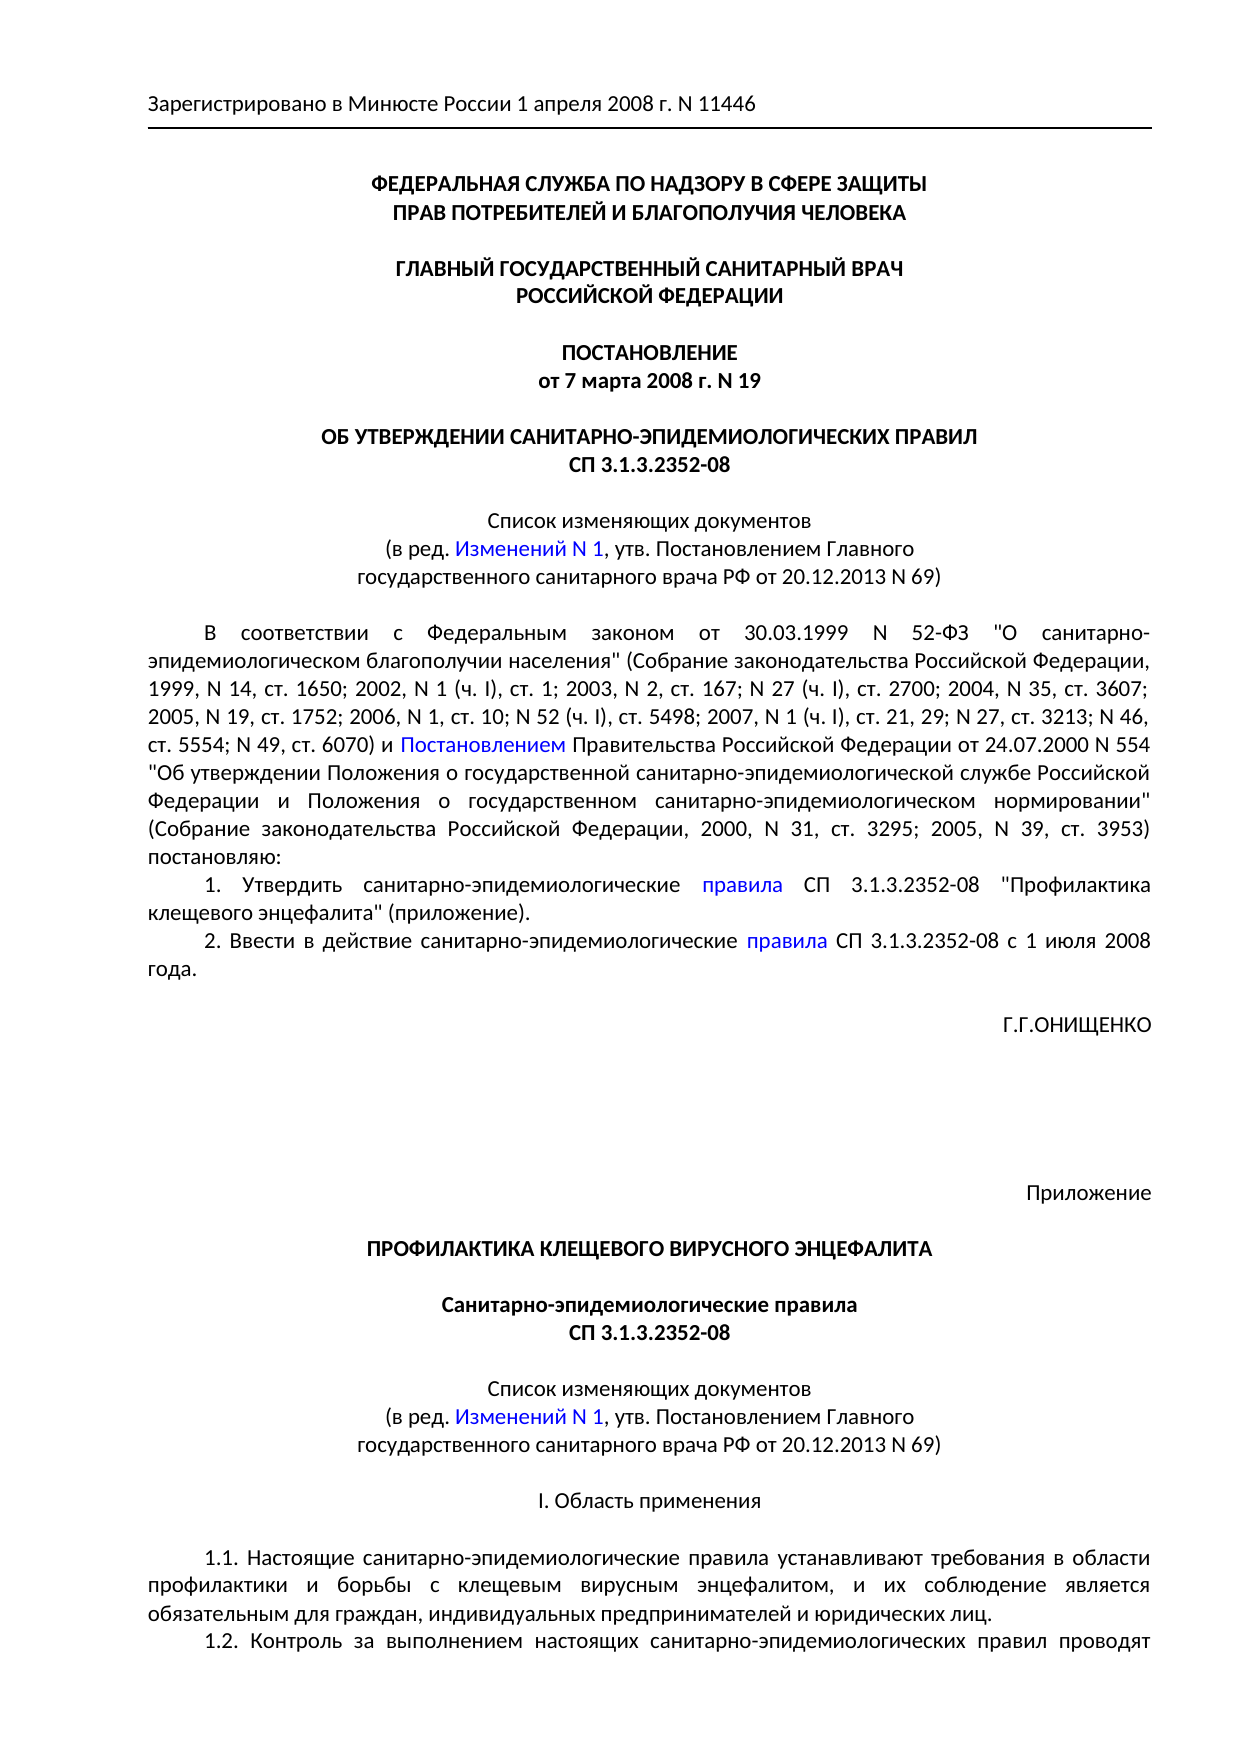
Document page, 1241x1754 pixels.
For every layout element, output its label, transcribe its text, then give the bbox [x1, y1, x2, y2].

text Санитарно-эпидемиологические правила [148, 1290, 1152, 1318]
text Приложение [148, 1178, 1152, 1206]
text государственного санитарного врача РФ от 20.12.2013 N 69) [148, 1431, 1152, 1458]
text Зарегистрировано в Минюсте России 1 апреля 2008 г. N 11446 [148, 89, 1152, 117]
text 2. Ввести в действие санитарно-эпидемиологические правила СП 3.1.3.2352-08 с 1 июля 2008 года. [148, 926, 1152, 982]
text ГЛАВНЫЙ ГОСУДАРСТВЕННЫЙ САНИТАРНЫЙ ВРАЧ [148, 254, 1152, 282]
text ОБ УТВЕРЖДЕНИИ САНИТАРНО-ЭПИДЕМИОЛОГИЧЕСКИХ ПРАВИЛ [148, 422, 1152, 450]
text ФЕДЕРАЛЬНАЯ СЛУЖБА ПО НАДЗОРУ В СФЕРЕ ЗАЩИТЫ [148, 169, 1152, 198]
text ПОСТАНОВЛЕНИЕ [148, 338, 1152, 366]
text ПРОФИЛАКТИКА КЛЕЩЕВОГО ВИРУСНОГО ЭНЦЕФАЛИТА [148, 1234, 1152, 1262]
text Г.Г.ОНИЩЕНКО [148, 1010, 1152, 1038]
text СП 3.1.3.2352-08 [148, 450, 1152, 478]
text Список изменяющих документов [148, 1374, 1152, 1402]
text Список изменяющих документов [148, 506, 1152, 534]
text I. Область применения [148, 1487, 1152, 1514]
text от 7 марта 2008 г. N 19 [148, 366, 1152, 394]
text государственного санитарного врача РФ от 20.12.2013 N 69) [148, 562, 1152, 590]
text В соответствии с Федеральным законом от 30.03.1999 N 52-ФЗ "О санитарно-эпидемиологическом благополучии населения" (Собрание законодательства Российской Федерации, 1999, N 14, ст. 1650; 2002, N 1 (ч. I), ст. 1; 2003, N 2, ст. 167; N 27 (ч. I), ст. 2700; 2004, N 35, ст. 3607; 2005, N 19, ст. 1752; 2006, N 1, ст. 10; N 52 (ч. I), ст. 5498; 2007, N 1 (ч. I), ст. 21, 29; N 27, ст. 3213; N 46, ст. 5554; N 49, ст. 6070) и Постановлением Правительства Российской Федерации от 24.07.2000 N 554 "Об утверждении Положения о государственной санитарно-эпидемиологической службе Российской Федерации и Положения о государственном санитарно-эпидемиологическом нормировании" (Собрание законодательства Российской Федерации, 2000, N 31, ст. 3295; 2005, N 39, ст. 3953) постановляю: [148, 618, 1152, 870]
text (в ред. Изменений N 1, утв. Постановлением Главного [148, 534, 1152, 562]
text 1. Утвердить санитарно-эпидемиологические правила СП 3.1.3.2352-08 "Профилактика клещевого энцефалита" (приложение). [148, 870, 1152, 926]
text РОССИЙСКОЙ ФЕДЕРАЦИИ [148, 282, 1152, 310]
text (в ред. Изменений N 1, утв. Постановлением Главного [148, 1402, 1152, 1431]
text 1.1. Настоящие санитарно-эпидемиологические правила устанавливают требования в области профилактики и борьбы с клещевым вирусным энцефалитом, и их соблюдение является обязательным для граждан, индивидуальных предпринимателей и юридических лиц. [148, 1543, 1152, 1627]
text СП 3.1.3.2352-08 [148, 1318, 1152, 1346]
text ПРАВ ПОТРЕБИТЕЛЕЙ И БЛАГОПОЛУЧИЯ ЧЕЛОВЕКА [148, 198, 1152, 226]
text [148, 1627, 1152, 1655]
